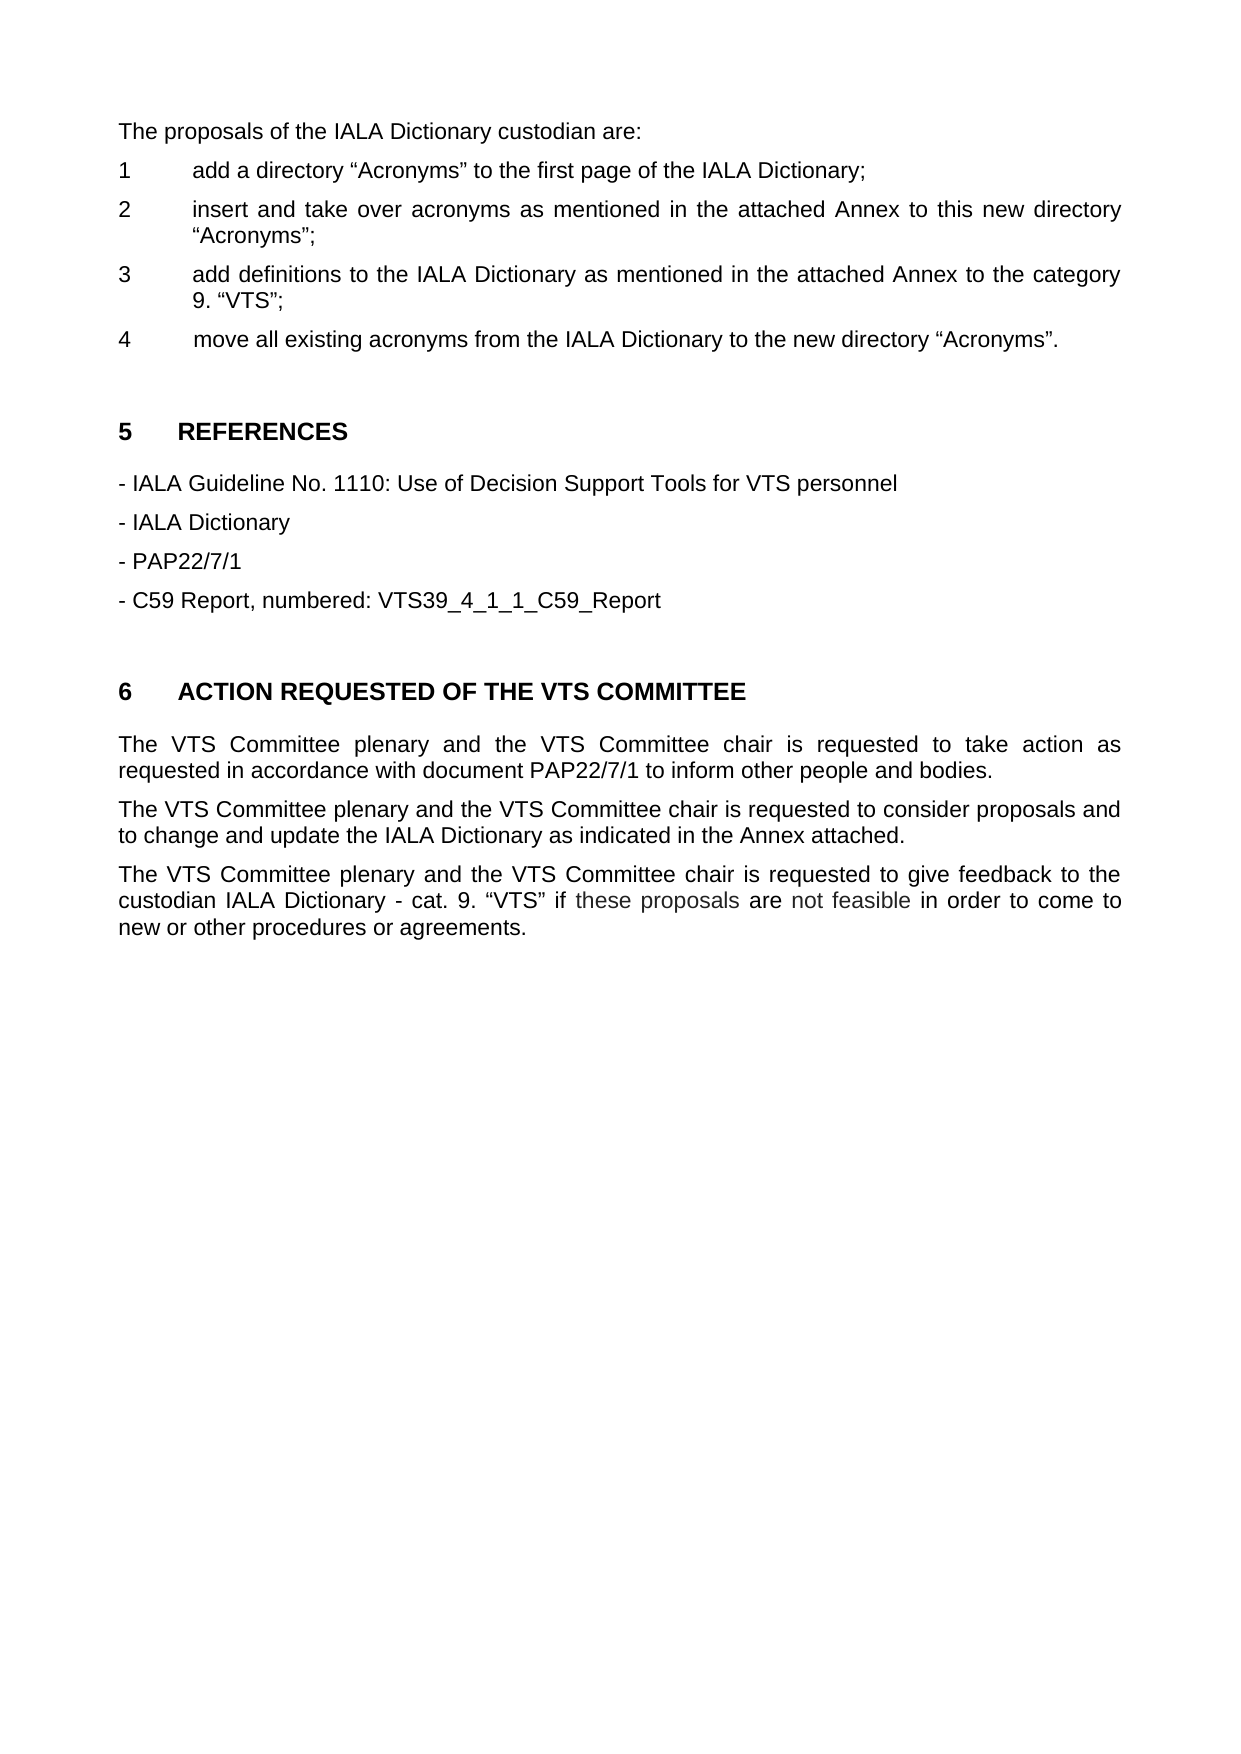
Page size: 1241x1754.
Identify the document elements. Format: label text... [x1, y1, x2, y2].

subtitle 1 add a directory “Acronyms” to the first page of the IALA Dictionary; [118, 157, 1122, 183]
text The VTS Committee plenary and the VTS Committee chair is requested to give feedback to the custodian IALA Dictionary - cat. 9. “VTS” if these proposals are not feasible in order to come to new or other procedures or agreements. [118, 861, 1122, 940]
text - IALA Guideline No. 1110: Use of Decision Support Tools for VTS personnel [118, 470, 1122, 497]
text The VTS Committee plenary and the VTS Committee chair is requested to consider proposals and to change and update the IALA Dictionary as indicated in the Annex attached. [118, 796, 1122, 849]
text - IALA Dictionary [118, 509, 1122, 535]
subtitle References [118, 416, 1122, 445]
subtitle Action requested of the VTS Committee [118, 677, 1122, 706]
text 4 move all existing acronyms from the IALA Dictionary to the new directory “Acronyms”. [118, 326, 1122, 353]
text - C59 Report, numbered: VTS39_4_1_1_C59_Report [118, 587, 1122, 613]
text The VTS Committee plenary and the VTS Committee chair is requested to take action as requested in accordance with document PAP22/7/1 to inform other people and bodies. [118, 731, 1122, 783]
text - PAP22/7/1 [118, 548, 1122, 574]
subtitle 2 insert and take over acronyms as mentioned in the attached Annex to this new directory “Acronyms”; [118, 196, 1122, 248]
text The proposals of the IALA Dictionary custodian are: [118, 118, 1122, 144]
text 3 add definitions to the IALA Dictionary as mentioned in the attached Annex to the category 9. “VTS”; [118, 261, 1122, 314]
